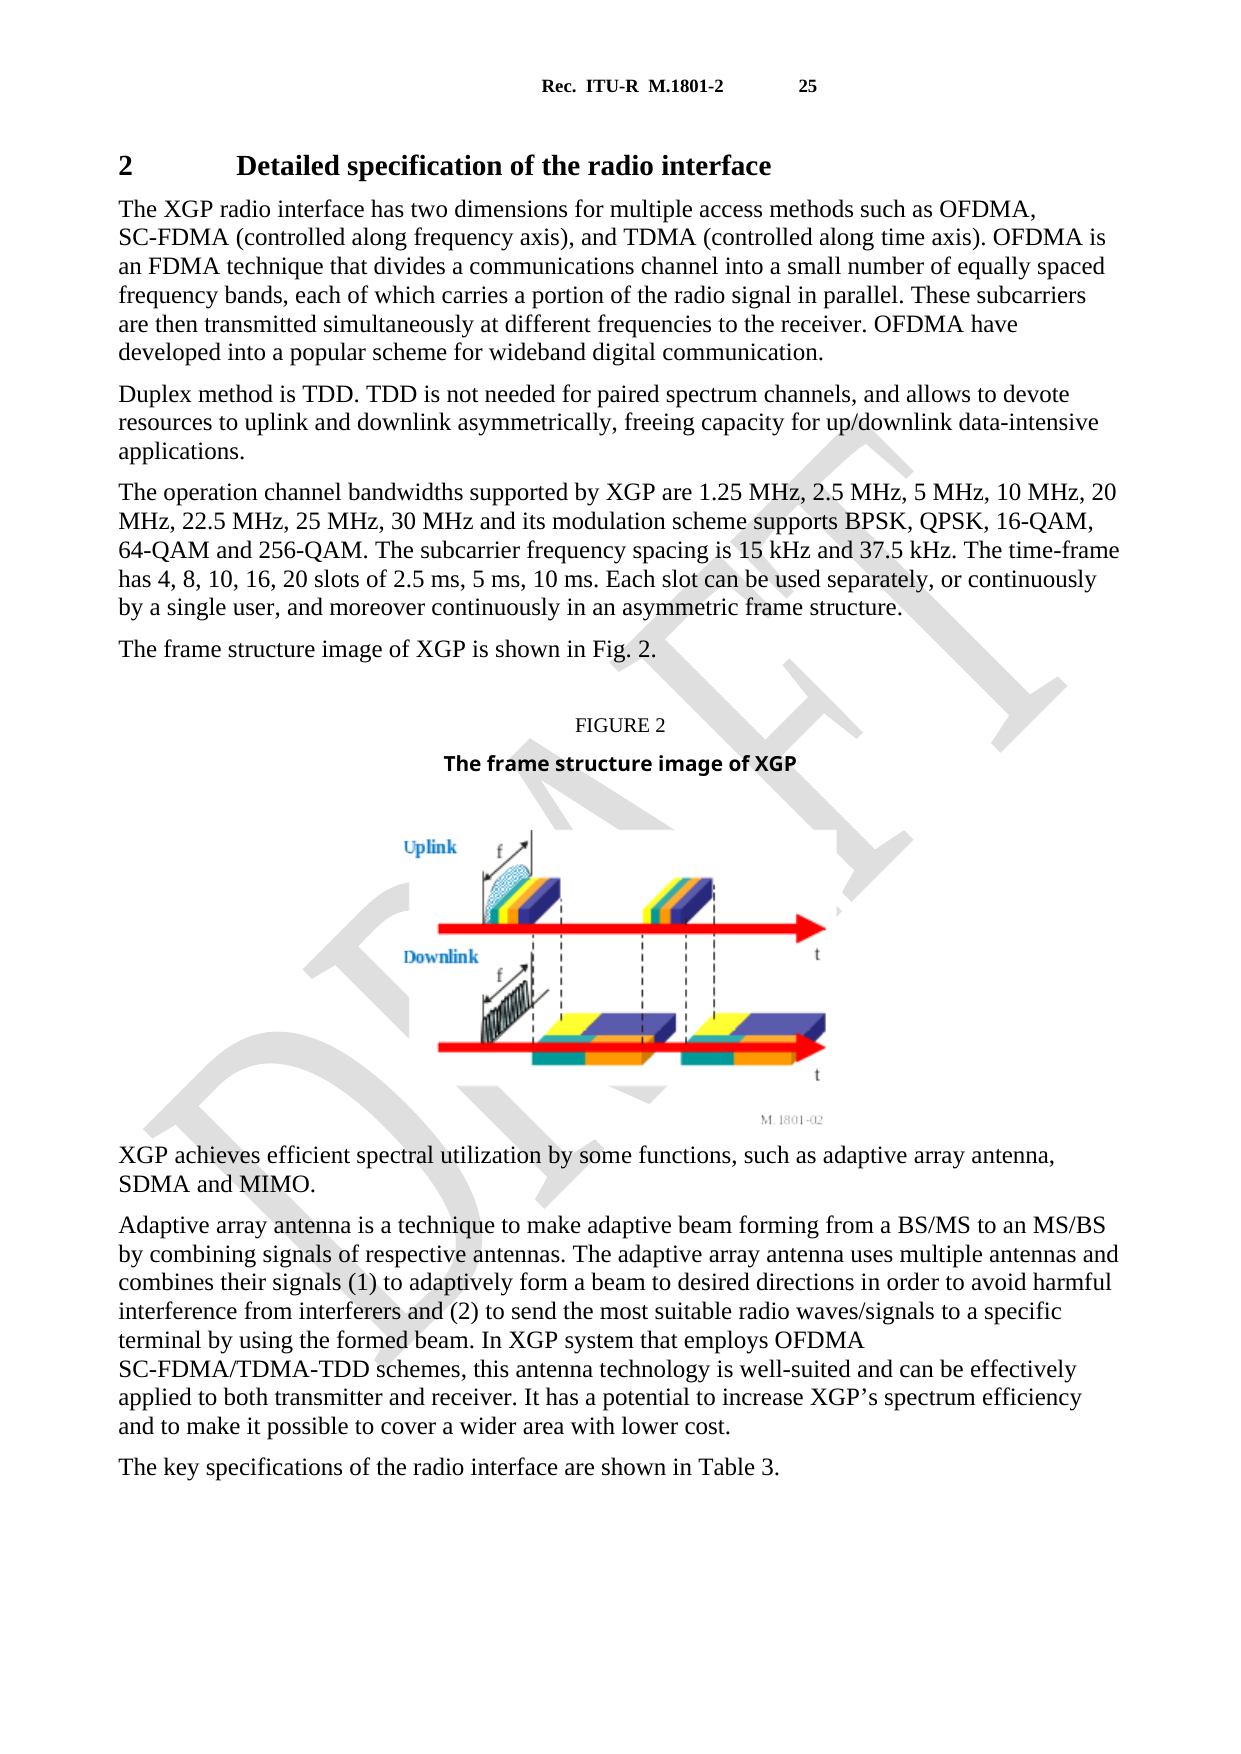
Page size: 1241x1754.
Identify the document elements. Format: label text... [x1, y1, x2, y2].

text The key specifications of the radio interface are shown in Table 3. [118, 1452, 1122, 1481]
subtitle 2 Detailed specification of the radio interface [118, 148, 1122, 181]
text Adaptive array antenna is a technique to make adaptive beam forming from a BS/MS to an MS/BS by combining signals of respective antennas. The adaptive array antenna uses multiple antennas and combines their signals (1) to adaptively form a beam to desired directions in order to avoid harmful interference from interferers and (2) to send the most suitable radio waves/signals to a specific terminal by using the formed beam. In XGP system that employs OFDMA SC-FDMA/TDMA-TDD schemes, this antenna technology is well-suited and can be effectively applied to both transmitter and receiver. It has a potential to increase XGP’s spectrum efficiency and to make it possible to cover a wider area with lower cost. [118, 1210, 1122, 1440]
text The XGP radio interface has two dimensions for multiple access methods such as OFDMA, SC-FDMA (controlled along frequency axis), and TDMA (controlled along time axis). OFDMA is an FDMA technique that divides a communications channel into a small number of equally spaced frequency bands, each of which carries a portion of the radio signal in parallel. These subcarriers are then transmitted simultaneously at different frequencies to the receiver. OFDMA have developed into a popular scheme for wideband digital communication. [118, 194, 1122, 366]
text Duplex method is TDD. TDD is not needed for paired spectrum channels, and allows to devote resources to uplink and downlink asymmetrically, freeing capacity for up/downlink data-intensive applications. [118, 379, 1122, 465]
text FIGURE 2 [118, 712, 1122, 737]
text XGP achieves efficient spectral utilization by some functions, such as adaptive array antenna, SDMA and MIMO. [118, 1140, 1122, 1197]
title The frame structure image of XGP [118, 749, 1122, 777]
text The frame structure image of XGP is shown in Fig. 2. [118, 634, 1122, 662]
text The operation channel bandwidths supported by XGP are 1.25 MHz, 2.5 MHz, 5 MHz, 10 MHz, 20 MHz, 22.5 MHz, 25 MHz, 30 MHz and its modulation scheme supports BPSK, QPSK, 16-QAM, 64-QAM and 256-QAM. The subcarrier frequency spacing is 15 kHz and 37.5 kHz. The time-frame has 4, 8, 10, 16, 20 slots of 2.5 ms, 5 ms, 10 ms. Each slot can be used separately, or continuously by a single user, and moreover continuously in an asymmetric frame structure. [118, 477, 1122, 621]
